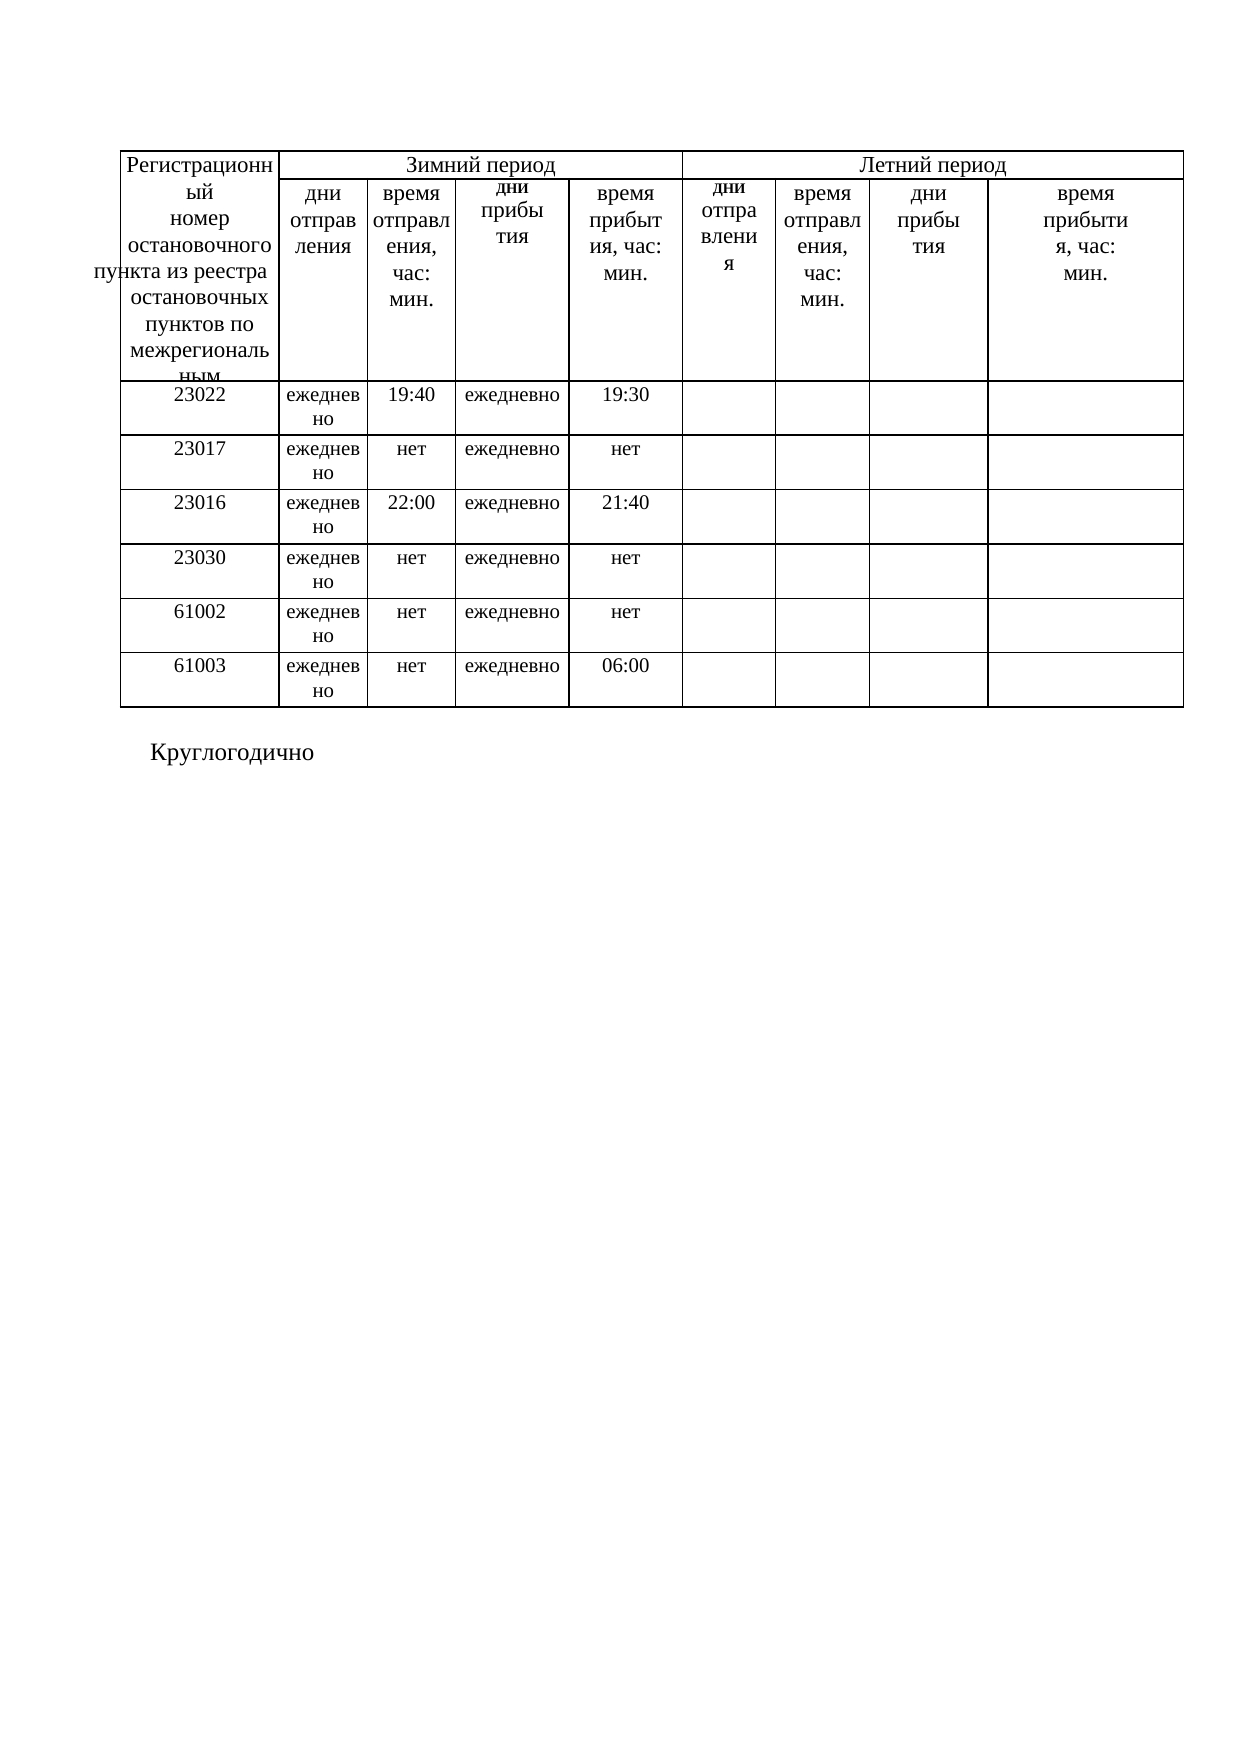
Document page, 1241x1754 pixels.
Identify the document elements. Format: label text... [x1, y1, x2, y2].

table_cell нет [570, 545, 682, 597]
table_header Летний период [683, 152, 1183, 178]
table_cell ежедневно [280, 382, 367, 434]
table_cell дни прибы тия [870, 180, 987, 380]
table_cell [870, 490, 987, 543]
table_cell 06:00 [570, 653, 682, 706]
table_cell время прибыт ия, час: мин. [570, 180, 682, 380]
table_cell ежедневно [280, 545, 367, 597]
table_cell [989, 545, 1183, 597]
table_cell [870, 545, 987, 597]
table_cell [989, 653, 1183, 706]
table_cell ежедневно [280, 599, 367, 652]
table_cell нет [570, 599, 682, 652]
table_cell [683, 653, 775, 706]
table_cell ежедневно [456, 436, 568, 489]
table_cell 19:30 [570, 382, 682, 434]
table_cell время прибыти я, час: мин. [989, 180, 1183, 380]
table_cell 19:40 [368, 382, 455, 434]
table_cell [683, 436, 775, 489]
table_header Зимний период [280, 152, 682, 178]
table_cell [776, 653, 869, 706]
table_cell нет [368, 599, 455, 652]
table_cell ежедневно [456, 490, 568, 543]
table_cell 21:40 [570, 490, 682, 543]
table_cell нет [368, 653, 455, 706]
table_cell время отправл ения, час: мин. [368, 180, 455, 380]
table_cell [683, 599, 775, 652]
table_cell ДНИ прибы тия [456, 180, 568, 380]
table_cell [776, 545, 869, 597]
table_cell [776, 382, 869, 434]
table_cell [870, 653, 987, 706]
table_cell 22:00 [368, 490, 455, 543]
table_cell ежедневно [280, 436, 367, 489]
table_cell [989, 436, 1183, 489]
table_cell 23017 [121, 436, 278, 489]
table_cell [683, 490, 775, 543]
table_cell [776, 436, 869, 489]
table_cell 23016 [121, 490, 278, 543]
table_cell нет [368, 545, 455, 597]
table_cell [776, 599, 869, 652]
table_cell 61003 [121, 653, 278, 706]
table_cell дни отправ ления [280, 180, 367, 380]
table_cell ежедневно [280, 653, 367, 706]
table_cell ежедневно [280, 490, 367, 543]
table_cell ежедневно [456, 382, 568, 434]
table_cell нет [368, 436, 455, 489]
table_cell время отправл ения, час: мин. [776, 180, 869, 380]
table_cell 23022 [121, 382, 278, 434]
table_cell [870, 436, 987, 489]
table_cell [683, 382, 775, 434]
table_cell [776, 490, 869, 543]
table_cell ежедневно [456, 545, 568, 597]
text Круглогодично [150, 737, 1090, 765]
table_cell [870, 382, 987, 434]
table_cell 61002 [121, 599, 278, 652]
table_cell ДНИ отпра влени я [683, 180, 775, 380]
table_cell [989, 490, 1183, 543]
table_cell [989, 382, 1183, 434]
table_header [121, 152, 278, 380]
table_cell ежедневно [456, 653, 568, 706]
table_cell 23030 [121, 545, 278, 597]
table_cell [683, 545, 775, 597]
table_cell нет [570, 436, 682, 489]
table_cell [870, 599, 987, 652]
table_cell [989, 599, 1183, 652]
table_cell ежедневно [456, 599, 568, 652]
